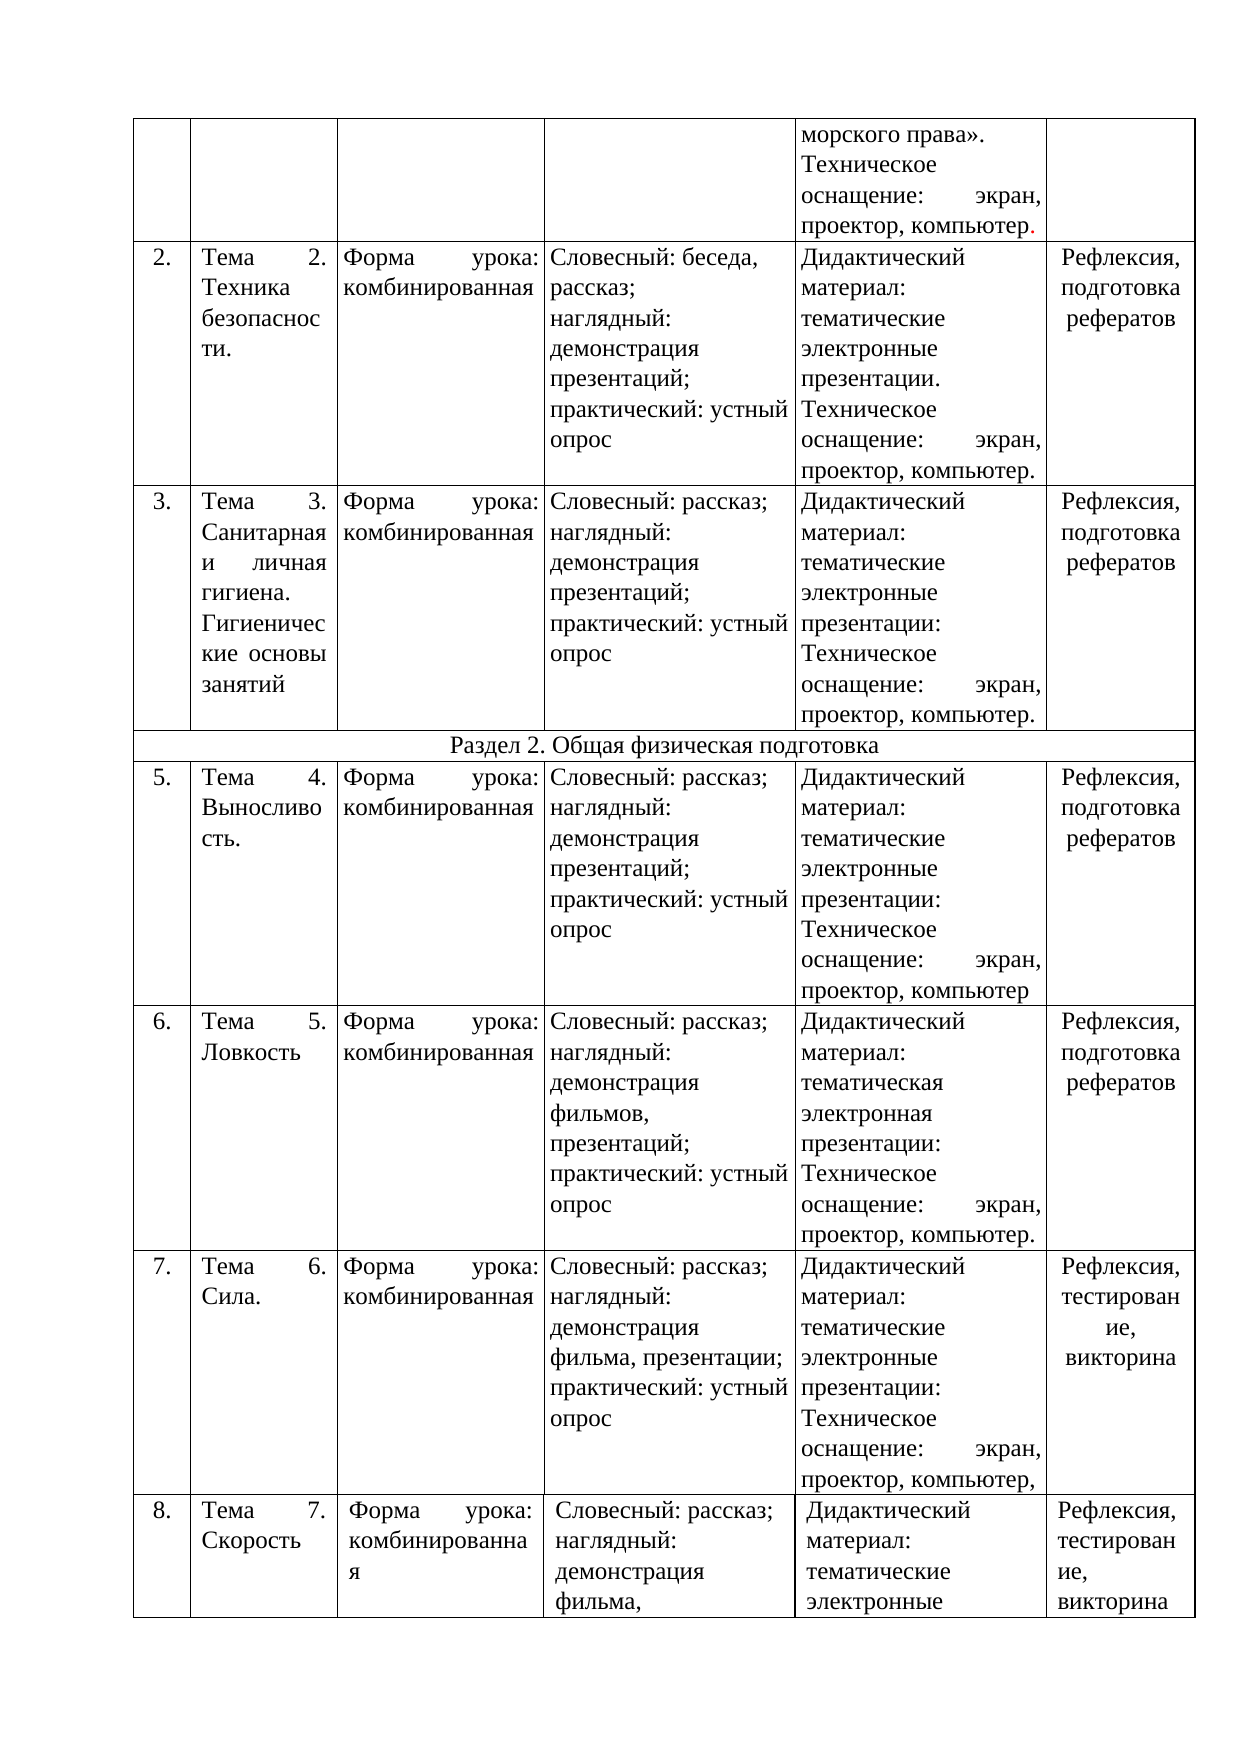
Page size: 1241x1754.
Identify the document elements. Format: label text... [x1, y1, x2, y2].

table_cell Рефлексия, подготовка рефератов [1047, 1006, 1194, 1250]
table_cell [796, 1495, 1046, 1617]
table_cell Форма урока: комбинированная [338, 1251, 544, 1494]
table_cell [191, 119, 337, 241]
table_cell Тема 2. Техника безопасности. [191, 242, 337, 485]
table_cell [796, 119, 1046, 241]
table_cell Рефлексия, подготовка рефератов [1047, 486, 1194, 729]
table_cell Тема 6. Сила. [191, 1251, 337, 1494]
table_cell 2. [134, 242, 190, 485]
table_cell 3. [134, 486, 190, 729]
table_cell Дидактический материал: тематическая электронная презентации: Техническое оснащение: экран, проектор, компьютер. [796, 1006, 1046, 1250]
table_cell Словесный: рассказ; наглядный: демонстрация презентаций; практический: устный опрос [545, 762, 795, 1005]
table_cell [338, 119, 544, 241]
table_cell Тема 4. Выносливость. [191, 762, 337, 1005]
table_cell 8. [134, 1495, 190, 1617]
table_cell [338, 1495, 543, 1617]
table_cell Тема 3. Санитарная и личная гигиена. Гигиенические основы занятий [191, 486, 337, 729]
table_cell Дидактический материал: тематические электронные презентации: Техническое оснащение: экран, проектор, компьютер [796, 762, 1046, 1005]
table_cell Тема 5. Ловкость [191, 1006, 337, 1250]
table_cell Словесный: беседа, рассказ; наглядный: демонстрация презентаций; практический: устный опрос [545, 242, 795, 485]
table_cell Форма урока: комбинированная [338, 486, 544, 729]
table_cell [1047, 119, 1194, 241]
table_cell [545, 119, 795, 241]
table_cell Форма урока: комбинированная [338, 1006, 544, 1250]
table_cell Форма урока: комбинированная [338, 762, 544, 1005]
table_cell Дидактический материал: тематические электронные презентации: Техническое оснащение: экран, проектор, компьютер, [796, 1251, 1046, 1494]
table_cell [1047, 1495, 1194, 1617]
table_cell 6. [134, 1006, 190, 1250]
table_cell 1. [134, 119, 190, 241]
table_cell Рефлексия, тестирование, викторина [1047, 1251, 1194, 1494]
table_cell 5. [134, 762, 190, 1005]
table_cell 7. [134, 1251, 190, 1494]
table_cell Тема 7. Скорость [191, 1495, 337, 1617]
table_cell Дидактический материал: тематические электронные презентации: Техническое оснащение: экран, проектор, компьютер. [796, 486, 1046, 729]
table_cell Форма урока: комбинированная [338, 242, 544, 485]
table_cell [544, 1495, 794, 1617]
table_cell Словесный: рассказ; наглядный: демонстрация фильма, презентации; практический: устный опрос [545, 1251, 795, 1494]
table_cell Рефлексия, подготовка рефератов [1047, 242, 1194, 485]
table_cell Словесный: рассказ; наглядный: демонстрация презентаций; практический: устный опрос [545, 486, 795, 729]
table_cell Дидактический материал: тематические электронные презентации. Техническое оснащение: экран, проектор, компьютер. [796, 242, 1046, 485]
table_cell Словесный: рассказ; наглядный: демонстрация фильмов, презентаций; практический: устный опрос [545, 1006, 795, 1250]
table_cell Раздел 2. Общая физическая подготовка [134, 731, 1194, 761]
table_cell Рефлексия, подготовка рефератов [1047, 762, 1194, 1005]
